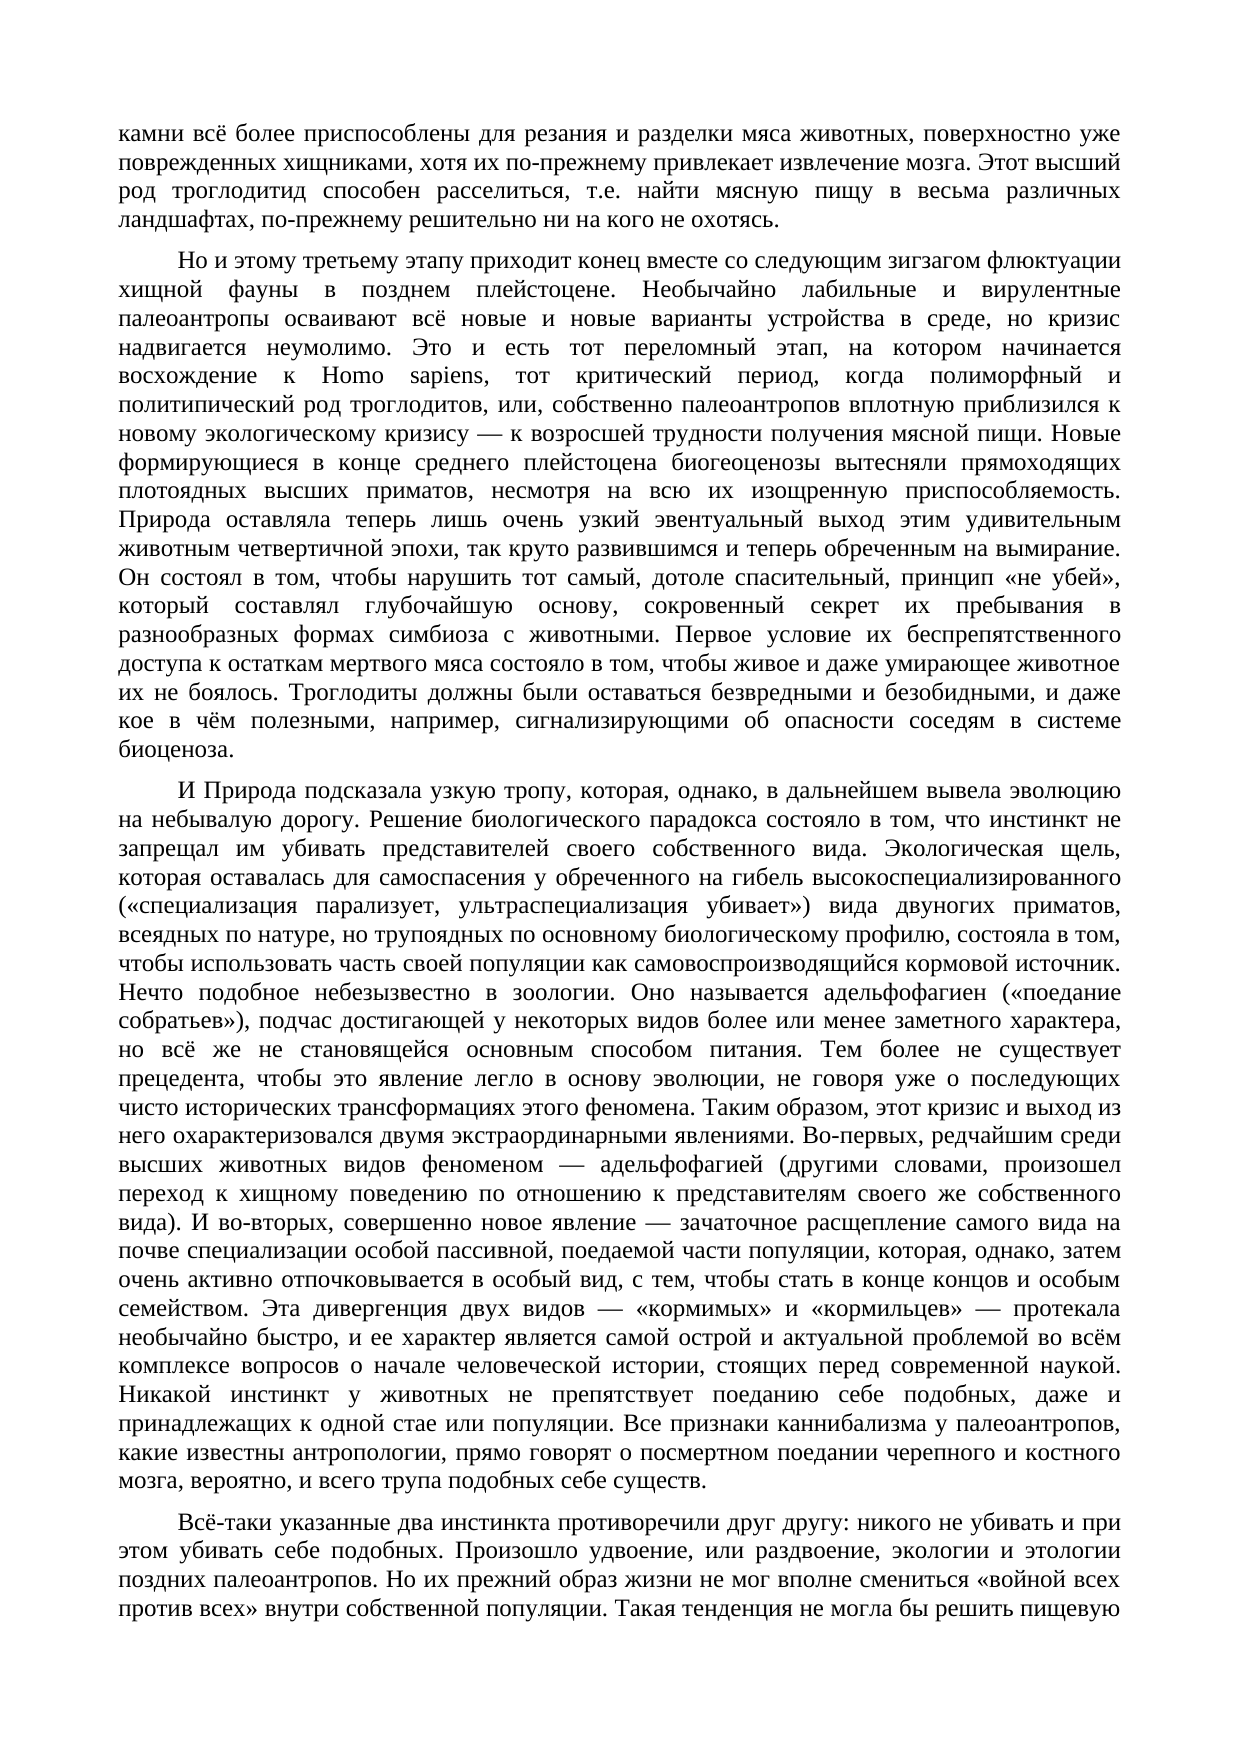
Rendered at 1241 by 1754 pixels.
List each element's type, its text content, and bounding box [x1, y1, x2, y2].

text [118, 1507, 1122, 1622]
text И Природа подсказала узкую тропу, которая, однако, в дальнейшем вывела эволюцию на небывалую дорогу. Решение биологического парадокса состояло в том, что инстинкт не запрещал им убивать представителей своего собственного вида. Экологическая щель, которая оставалась для самоспасения у обреченного на гибель высокоспециализированного («специализация парализует, ультраспециализация убивает») вида двуногих приматов, всеядных по натуре, но трупоядных по основному биологическому профилю, состояла в том, чтобы использовать часть своей популяции как самовоспроизводящийся кормовой источник. Нечто подобное небезызвестно в зоологии. Оно называется адельфофагиен («поедание собратьев»), подчас достигающей у некоторых видов более или менее заметного характера, но всё же не становящейся основным способом питания. Тем более не существует прецедента, чтобы это явление легло в основу эволюции, не говоря уже о последующих чисто исторических трансформациях этого феномена. Таким образом, этот кризис и выход из него охарактеризовался двумя экстраординарными явлениями. Во-первых, редчайшим среди высших животных видов феноменом — адельфофагией (другими словами, произошел переход к хищному поведению по отношению к представителям своего же собственного вида). И во-вторых, совершенно новое явление — зачаточное расщепление самого вида на почве специализации особой пассивной, поедаемой части популяции, которая, однако, затем очень активно отпочковывается в особый вид, с тем, чтобы стать в конце концов и особым семейством. Эта дивергенция двух видов — «кормимых» и «кормильцев» — протекала необычайно быстро, и ее характер является самой острой и актуальной проблемой во всём комплексе вопросов о начале человеческой истории, стоящих перед современной наукой. Никакой инстинкт у животных не препятствует поеданию себе подобных, даже и принадлежащих к одной стае или популяции. Все признаки каннибализма у палеоантропов, какие известны антропологии, прямо говорят о посмертном поедании черепного и костного мозга, вероятно, и всего трупа подобных себе существ. [118, 776, 1122, 1494]
text Но и этому третьему этапу приходит конец вместе со следующим зигзагом флюктуации хищной фауны в позднем плейстоцене. Необычайно лабильные и вирулентные палеоантропы осваивают всё новые и новые варианты устройства в среде, но кризис надвигается неумолимо. Это и есть тот переломный этап, на котором начинается восхождение к Homo sapiens, тот критический период, когда полиморфный и политипический род троглодитов, или, собственно палеоантропов вплотную приблизился к новому экологическому кризису — к возросшей трудности получения мясной пищи. Новые формирующиеся в конце среднего плейстоцена биогеоценозы вытесняли прямоходящих плотоядных высших приматов, несмотря на всю их изощренную приспособляемость. Природа оставляла теперь лишь очень узкий эвентуальный выход этим удивительным животным четвертичной эпохи, так круто развившимся и теперь обреченным на вымирание. Он состоял в том, чтобы нарушить тот самый, дотоле спасительный, принцип «не убей», который составлял глубочайшую основу, сокровенный секрет их пребывания в разнообразных формах симбиоза с животными. Первое условие их беспрепятственного доступа к остаткам мертвого мяса состояло в том, чтобы живое и даже умирающее животное их не боялось. Троглодиты должны были оставаться безвредными и безобидными, и даже кое в чём полезными, например, сигнализирующими об опасности соседям в системе биоценоза. [118, 246, 1122, 763]
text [118, 118, 1122, 233]
